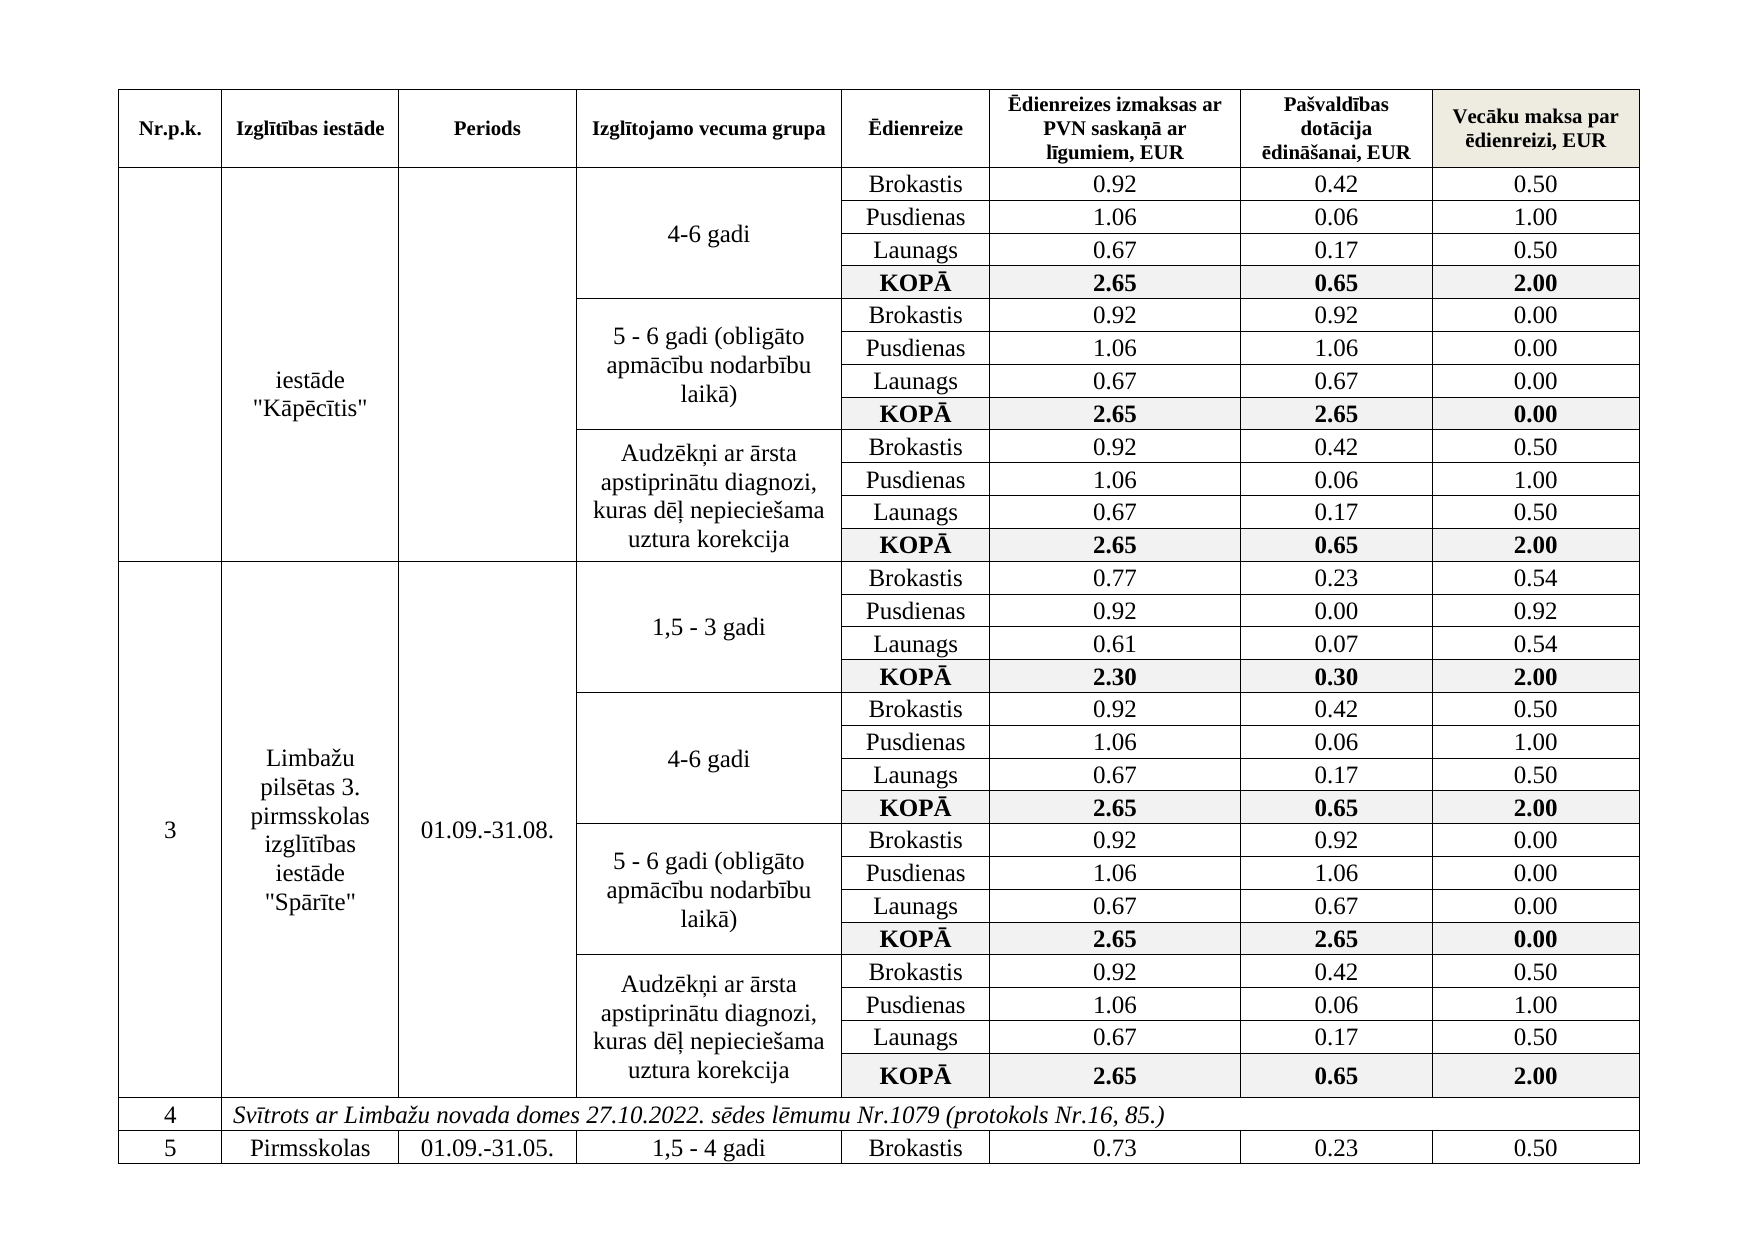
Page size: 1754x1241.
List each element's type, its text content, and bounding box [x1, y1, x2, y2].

table_cell 0.07 [1241, 627, 1432, 659]
table_cell 0.17 [1241, 496, 1432, 528]
table_cell 0.06 [1241, 726, 1432, 757]
table_cell 0.50 [1433, 168, 1639, 200]
table_cell 0.00 [1433, 365, 1639, 397]
table_cell 0.50 [1433, 955, 1639, 987]
table_header Pašvaldības dotācija ēdināšanai, EUR [1241, 90, 1432, 167]
table_cell 1.00 [1433, 463, 1639, 495]
table_cell KOPĀ [842, 398, 989, 429]
table_cell 0.92 [1241, 824, 1432, 856]
table_cell 1.06 [990, 332, 1240, 364]
table_cell 01.09.-31.05. [399, 1131, 576, 1163]
table_cell 0.92 [1433, 595, 1639, 626]
table_header Izglītības iestāde [222, 90, 398, 167]
table_cell 0.92 [990, 430, 1240, 462]
table_cell 1,5 - 3 gadi [577, 562, 841, 692]
table_cell 1.06 [1241, 332, 1432, 364]
table_cell KOPĀ [842, 923, 989, 954]
table_cell 0.92 [990, 168, 1240, 200]
table_cell KOPĀ [842, 529, 989, 561]
table_cell 0.06 [1241, 463, 1432, 495]
table_cell 0.92 [990, 693, 1240, 725]
table_cell 0.17 [1241, 759, 1432, 790]
table_cell 1.06 [990, 988, 1240, 1020]
table_cell 0.67 [1241, 365, 1432, 397]
table_cell 0.50 [1433, 693, 1639, 725]
table_cell 0.00 [1433, 890, 1639, 922]
table_cell 4 [119, 1098, 221, 1130]
table_cell 0.67 [990, 890, 1240, 922]
table_cell 2.65 [990, 1054, 1240, 1097]
table_cell 0.65 [1241, 529, 1432, 561]
table_cell Launags [842, 234, 989, 265]
table_cell Brokastis [842, 430, 989, 462]
table_cell KOPĀ [842, 791, 989, 823]
table_cell 0.00 [1433, 398, 1639, 429]
table_cell 0.50 [1433, 1131, 1639, 1163]
table_cell Pusdienas [842, 332, 989, 364]
table_cell Limbažu pilsētas 3. pirmsskolas izglītības iestāde "Spārīte" [222, 562, 398, 1097]
table_cell 0.42 [1241, 955, 1432, 987]
table_cell Pirmsskolas izglītības iestāde "Vilnītis" [222, 1131, 398, 1163]
table_cell Brokastis [842, 562, 989, 593]
table_cell 0.67 [990, 496, 1240, 528]
table_cell 0.00 [1241, 595, 1432, 626]
table_cell 0.92 [990, 595, 1240, 626]
table_header Periods [399, 90, 576, 167]
table_cell Brokastis [842, 824, 989, 856]
table_cell Pusdienas [842, 857, 989, 889]
table_cell 0.06 [1241, 201, 1432, 232]
table_header Izglītojamo vecuma grupa [577, 90, 841, 167]
table_cell KOPĀ [842, 660, 989, 692]
table_cell 1.00 [1433, 988, 1639, 1020]
table_cell 1.06 [990, 726, 1240, 757]
table_cell 1.06 [1241, 857, 1432, 889]
table_cell Launags [842, 365, 989, 397]
table_cell 0.65 [1241, 266, 1432, 298]
table_cell 2.65 [1241, 923, 1432, 954]
table_header Ēdienreize [842, 90, 989, 167]
table_cell 1.00 [1433, 201, 1639, 232]
table_cell Brokastis [842, 1131, 989, 1163]
table_cell 0.17 [1241, 1021, 1432, 1053]
table_cell Audzēkņi ar ārsta apstiprinātu diagnozi, kuras dēļ nepieciešama uztura korekcija [577, 430, 841, 561]
table_cell 0.65 [1241, 791, 1432, 823]
table_cell 0.67 [990, 759, 1240, 790]
table_cell 0.42 [1241, 693, 1432, 725]
table_cell 2.65 [990, 398, 1240, 429]
table_cell Brokastis [842, 955, 989, 987]
table_cell 2.00 [1433, 529, 1639, 561]
table_cell 5 [119, 1131, 221, 1163]
table_cell 0.92 [990, 955, 1240, 987]
table_header Nr.p.k. [119, 90, 221, 167]
table_cell 0.54 [1433, 562, 1639, 593]
table_cell 0.92 [990, 299, 1240, 331]
table_cell 2.65 [990, 923, 1240, 954]
table_cell 0.42 [1241, 430, 1432, 462]
table_cell Svītrots ar Limbažu novada domes 27.10.2022. sēdes lēmumu Nr.1079 (protokols Nr.16, 85.) [222, 1098, 1639, 1130]
table_cell 3 [119, 562, 221, 1097]
table_cell 2.65 [990, 266, 1240, 298]
table_cell 0.23 [1241, 1131, 1432, 1163]
table_cell 0.92 [1241, 299, 1432, 331]
table_cell 0.00 [1433, 824, 1639, 856]
table_cell Brokastis [842, 168, 989, 200]
table_cell Launags [842, 1021, 989, 1053]
table_cell 0.30 [1241, 660, 1432, 692]
table_cell 5 - 6 gadi (obligāto apmācību nodarbību laikā) [577, 299, 841, 429]
table_cell Launags [842, 496, 989, 528]
table_cell 0.17 [1241, 234, 1432, 265]
table_cell Pusdienas [842, 595, 989, 626]
table_cell Pusdienas [842, 201, 989, 232]
table_cell 1.06 [990, 201, 1240, 232]
table_cell 0.00 [1433, 299, 1639, 331]
table_cell 0.50 [1433, 759, 1639, 790]
table_cell 0.54 [1433, 627, 1639, 659]
table_cell 0.23 [1241, 562, 1432, 593]
table_cell 0.77 [990, 562, 1240, 593]
table_cell 0.67 [1241, 890, 1432, 922]
table_cell 0.67 [990, 365, 1240, 397]
table_cell 0.61 [990, 627, 1240, 659]
table_cell 01.09.-31.08. [399, 562, 576, 1097]
table_cell 1.06 [990, 463, 1240, 495]
table_cell 2.00 [1433, 266, 1639, 298]
table_cell 0.50 [1433, 1021, 1639, 1053]
table_cell 0.92 [990, 824, 1240, 856]
table_cell 0.00 [1433, 332, 1639, 364]
table_cell 0.65 [1241, 1054, 1432, 1097]
table_cell 0.67 [990, 234, 1240, 265]
table_cell 1,5 - 4 gadi [577, 1131, 841, 1163]
table_cell Launags [842, 627, 989, 659]
table_cell 0.50 [1433, 496, 1639, 528]
table_header Ēdienreizes izmaksas ar PVN saskaņā ar līgumiem, EUR [990, 90, 1240, 167]
table_cell Brokastis [842, 693, 989, 725]
table_cell 1.00 [1433, 726, 1639, 757]
table_cell Brokastis [842, 299, 989, 331]
table_cell Pusdienas [842, 463, 989, 495]
table_cell 5 - 6 gadi (obligāto apmācību nodarbību laikā) [577, 824, 841, 954]
table_cell 2.00 [1433, 660, 1639, 692]
table_cell Audzēkņi ar ārsta apstiprinātu diagnozi, kuras dēļ nepieciešama uztura korekcija [577, 955, 841, 1097]
table_cell 0.67 [990, 1021, 1240, 1053]
table_cell 2.65 [990, 529, 1240, 561]
table_cell 0.50 [1433, 430, 1639, 462]
table_cell 0.50 [1433, 234, 1639, 265]
table_cell 0.00 [1433, 923, 1639, 954]
table_cell Pusdienas [842, 726, 989, 757]
table_cell 2.30 [990, 660, 1240, 692]
table_cell 2.00 [1433, 1054, 1639, 1097]
table_cell Launags [842, 890, 989, 922]
table_cell KOPĀ [842, 1054, 989, 1097]
table_cell 2.65 [990, 791, 1240, 823]
table_header Vecāku maksa par ēdienreizi, EUR [1433, 90, 1639, 167]
table_cell 2.65 [1241, 398, 1432, 429]
table_cell 4-6 gadi [577, 168, 841, 298]
table_cell 0.00 [1433, 857, 1639, 889]
table_cell 0.06 [1241, 988, 1432, 1020]
table_cell Launags [842, 759, 989, 790]
table_cell 4-6 gadi [577, 693, 841, 823]
table_cell 0.73 [990, 1131, 1240, 1163]
table_cell 2.00 [1433, 791, 1639, 823]
table_cell Pusdienas [842, 988, 989, 1020]
table_cell 0.42 [1241, 168, 1432, 200]
table_cell KOPĀ [842, 266, 989, 298]
table_cell 1.06 [990, 857, 1240, 889]
